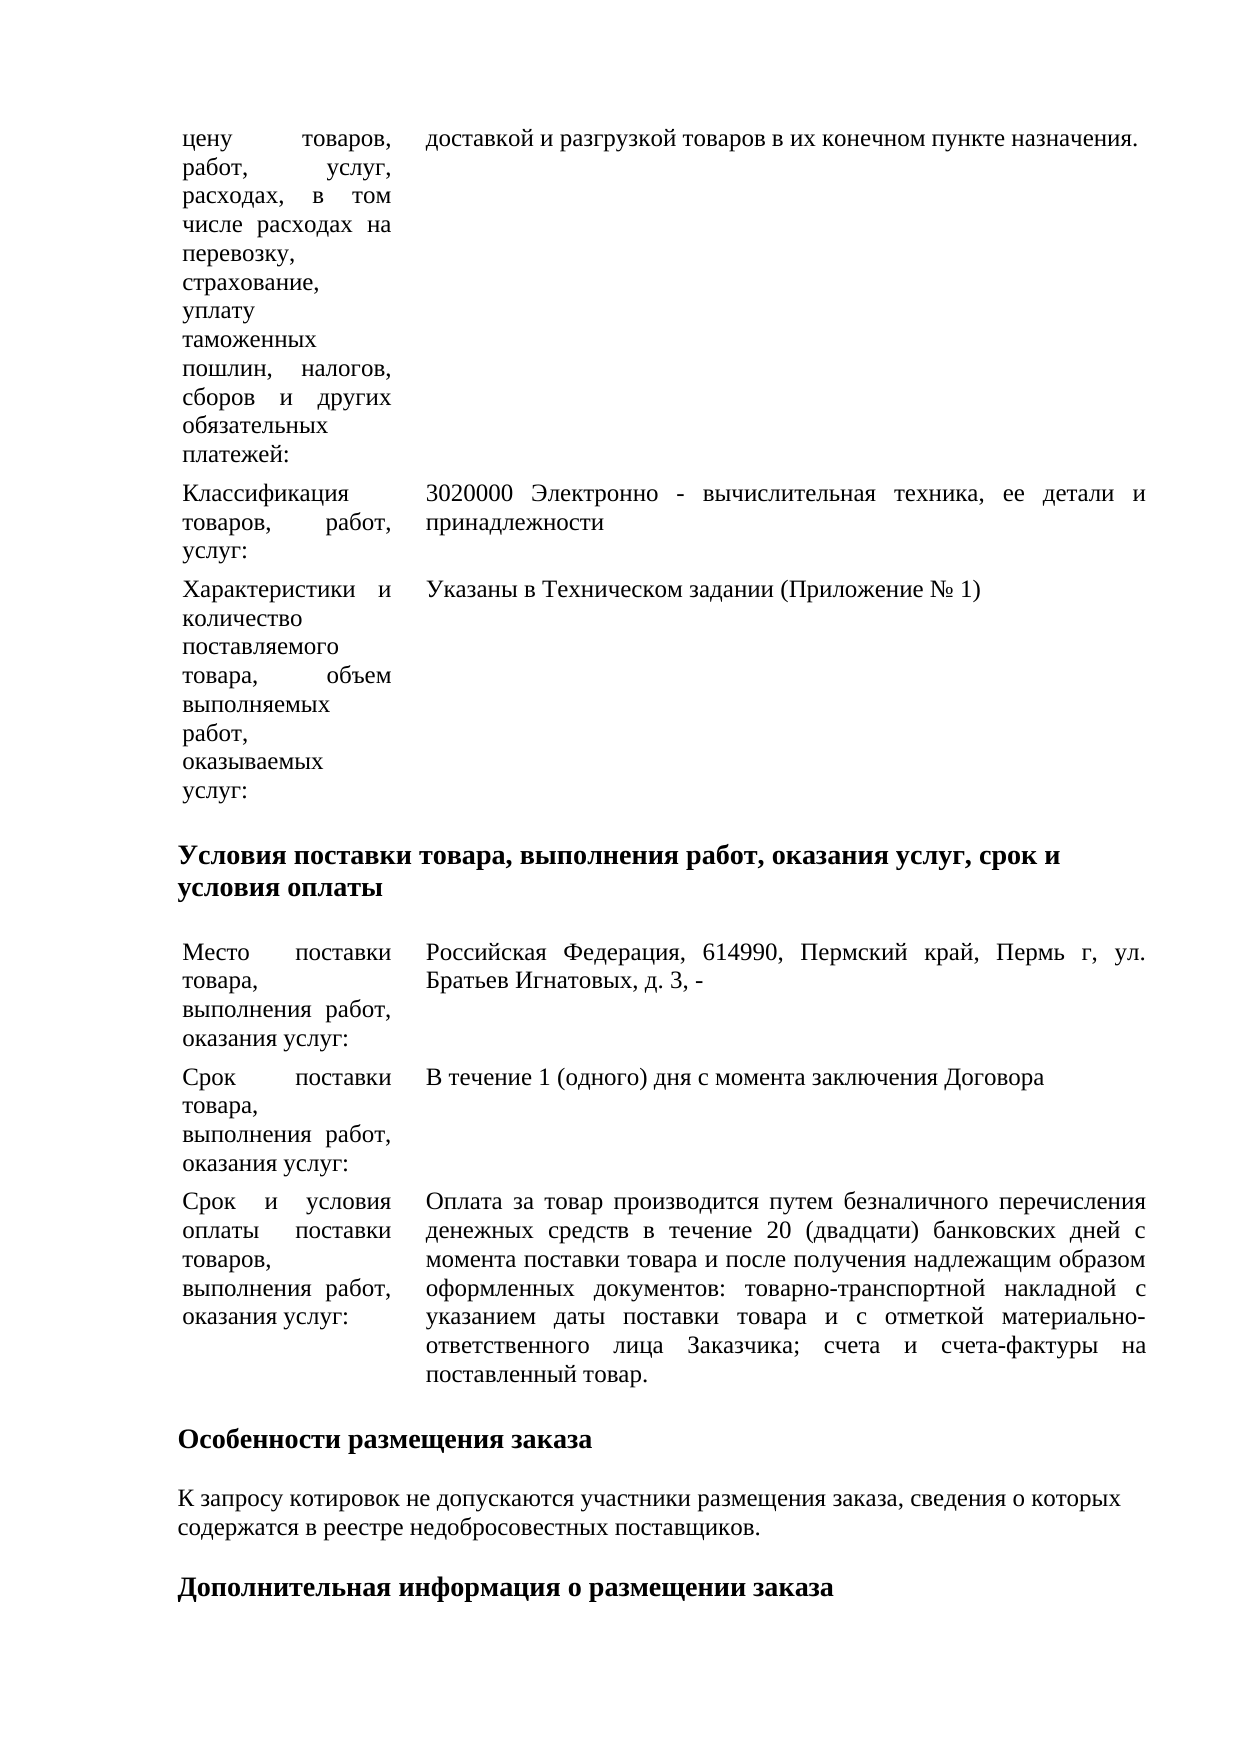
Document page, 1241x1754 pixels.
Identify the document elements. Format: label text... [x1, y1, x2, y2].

table_cell Оплата за товар производится путем безналичного перечисления денежных средств в течение 20 (двадцати) банковских дней с момента поставки товара и после получения надлежащим образом оформленных документов: товарно-транспортной накладной с указанием даты поставки товара и с отметкой материально-ответственного лица Заказчика; счета и счета-фактуры на поставленный товар. [421, 1181, 1152, 1392]
table_header Место поставки товара, выполнения работ, оказания услуг: [177, 932, 421, 1057]
table_cell Классификация товаров, работ, услуг: [177, 473, 421, 569]
table_cell В течение 1 (одного) дня с момента заключения Договора [421, 1057, 1152, 1181]
text Условия поставки товара, выполнения работ, оказания услуг, срок и условия оплаты [177, 838, 1152, 903]
table_header Российская Федерация, 614990, Пермский край, Пермь г, ул. Братьев Игнатовых, д. 3, - [421, 932, 1152, 1057]
table_cell 3020000 Электронно - вычислительная техника, ее детали и принадлежности [421, 473, 1152, 569]
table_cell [421, 118, 1152, 473]
table_cell Характеристики и количество поставляемого товара, объем выполняемых работ, оказываемых услуг: [177, 569, 421, 809]
table_cell Срок поставки товара, выполнения работ, оказания услуг: [177, 1057, 421, 1181]
text Особенности размещения заказа [177, 1422, 1152, 1454]
table_cell Срок и условия оплаты поставки товаров, выполнения работ, оказания услуг: [177, 1181, 421, 1392]
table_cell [177, 118, 421, 473]
table_cell Указаны в Техническом задании (Приложение № 1) [421, 569, 1152, 809]
text К запросу котировок не допускаются участники размещения заказа, сведения о которых содержатся в реестре недобросовестных поставщиков. [177, 1483, 1152, 1541]
text Дополнительная информация о размещении заказа [177, 1570, 1152, 1602]
